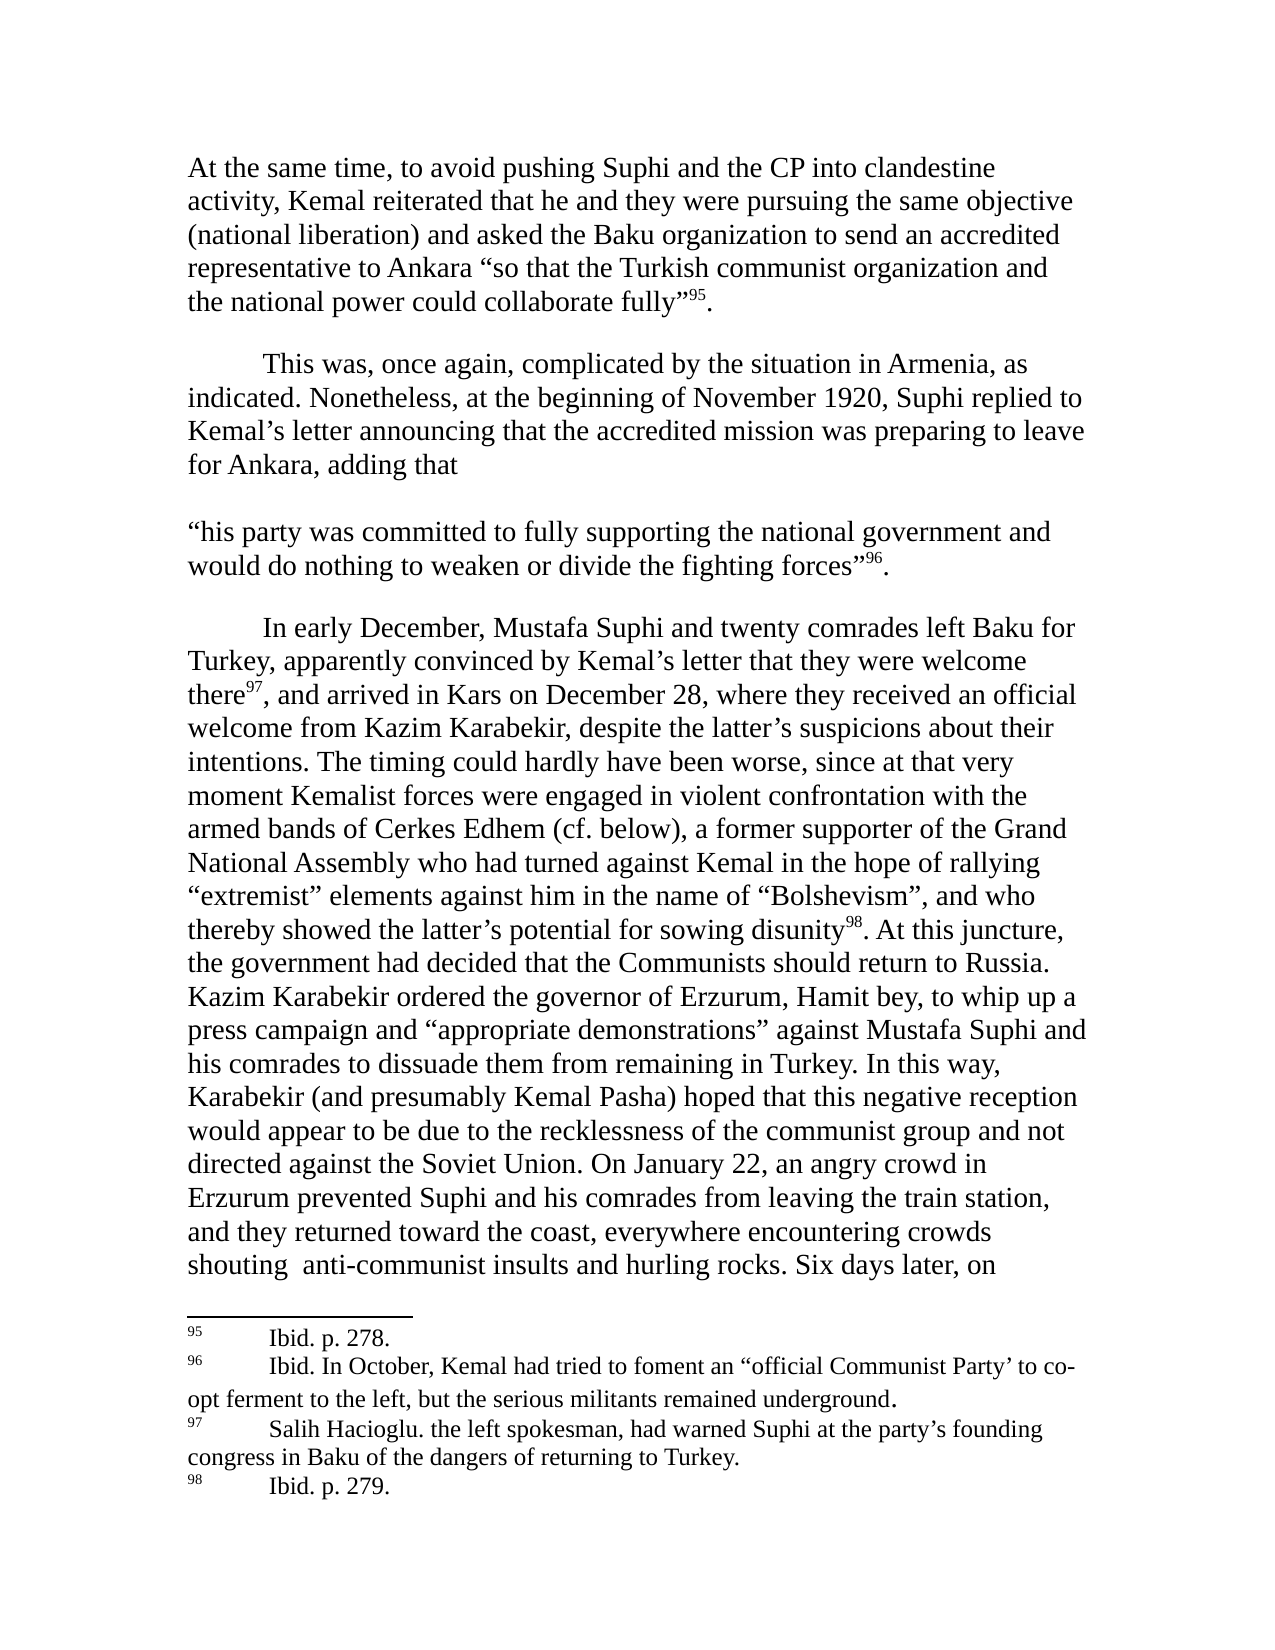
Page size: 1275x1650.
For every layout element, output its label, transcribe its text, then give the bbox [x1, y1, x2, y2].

text This was, once again, complicated by the situation in Armenia, as indicated. Nonetheless, at the beginning of November 1920, Suphi replied to Kemal’s letter announcing that the accredited mission was preparing to leave for Ankara, adding that “his party was committed to fully supporting the national government and would do nothing to weaken or divide the fighting forces”. [187, 346, 1087, 581]
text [187, 610, 1087, 1281]
text At the same time, to avoid pushing Suphi and the CP into clandestine activity, Kemal reiterated that he and they were pursuing the same objective (national liberation) and asked the Baku organization to send an accredited representative to Ankara “so that the Turkish communist organization and the national power could collaborate fully”. [187, 150, 1087, 318]
